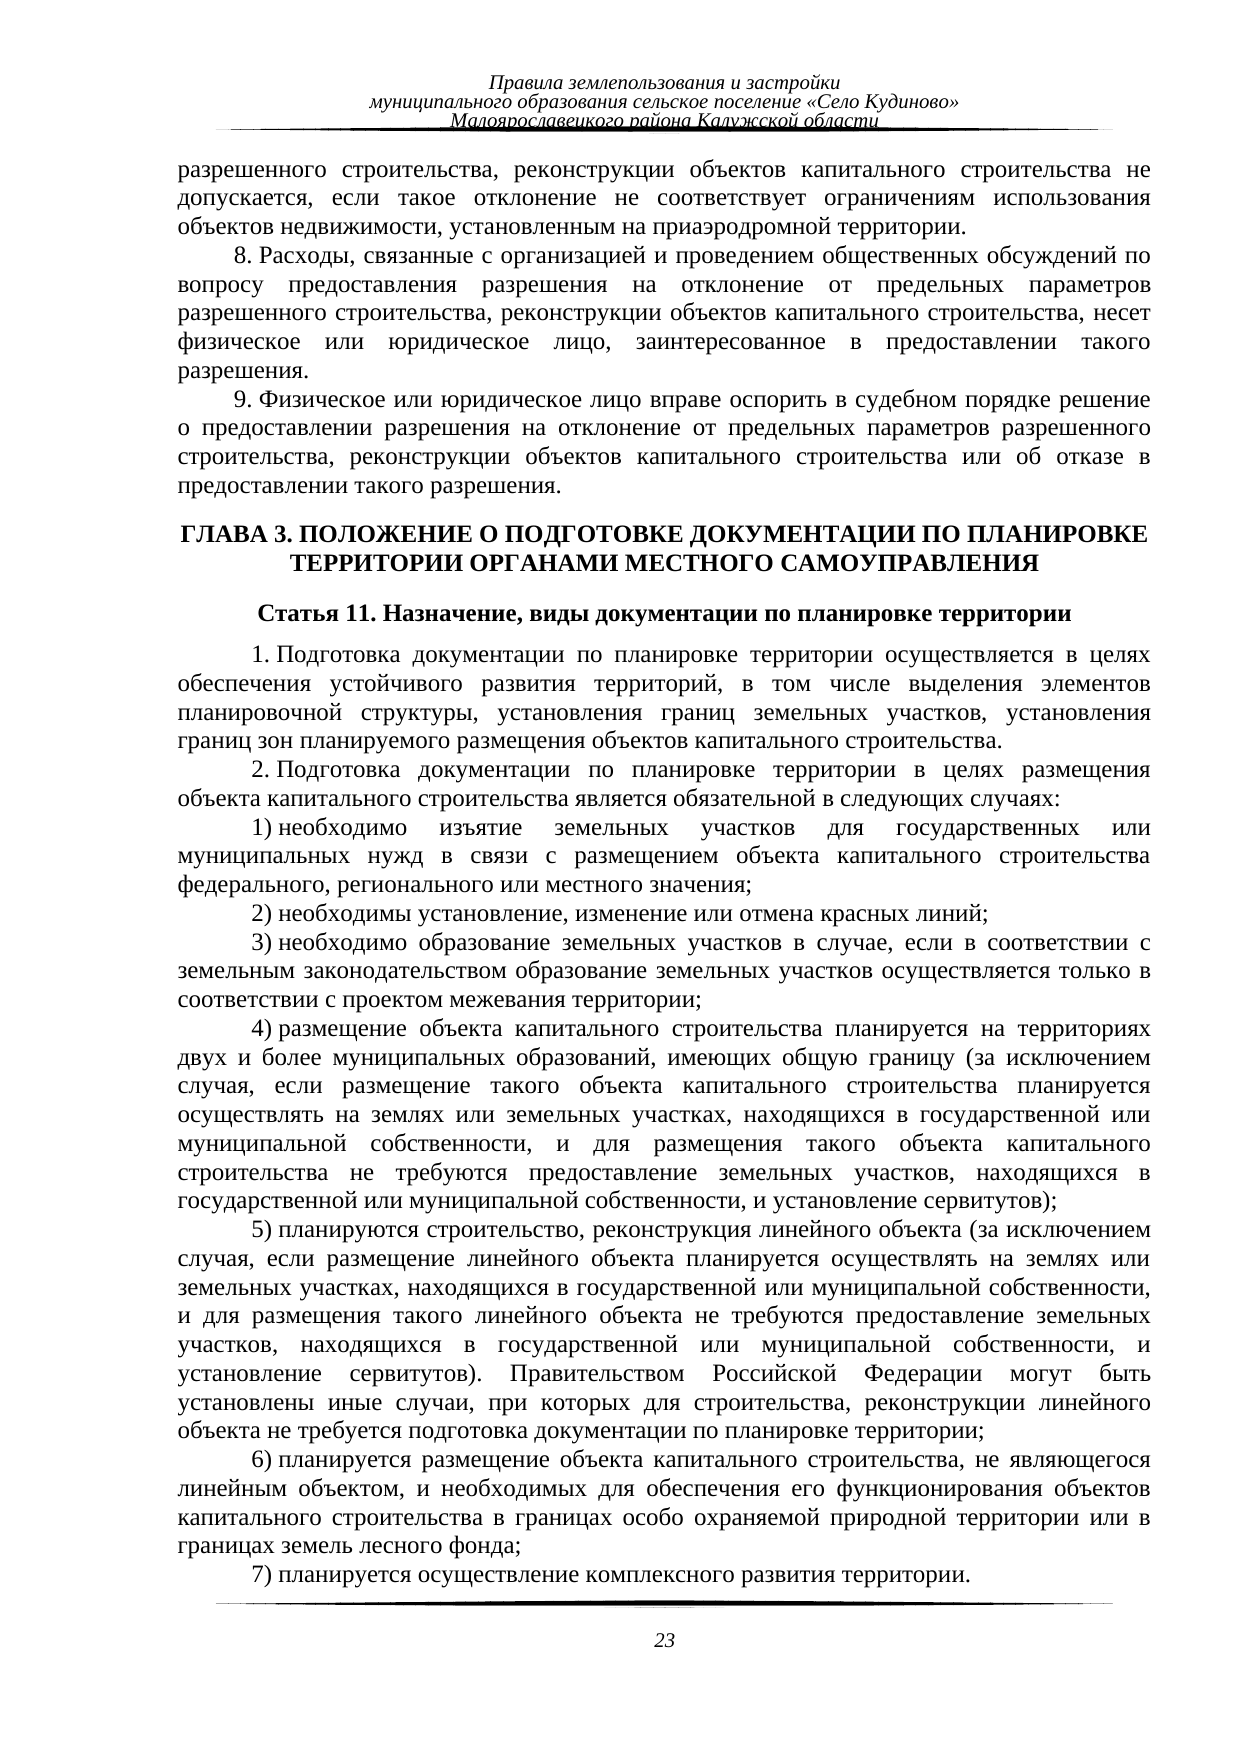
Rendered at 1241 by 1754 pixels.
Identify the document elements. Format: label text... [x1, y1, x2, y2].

text 8. Расходы, связанные с организацией и проведением общественных обсуждений по вопросу предоставления разрешения на отклонение от предельных параметров разрешенного строительства, реконструкции объектов капитального строительства, несет физическое или юридическое лицо, заинтересованное в предоставлении такого разрешения. [177, 240, 1152, 384]
text 2) необходимы установление, изменение или отмена красных линий; [177, 898, 1152, 927]
text 2. Подготовка документации по планировке территории в целях размещения объекта капитального строительства является обязательной в следующих случаях: [177, 754, 1152, 812]
text 6) планируется размещение объекта капитального строительства, не являющегося линейным объектом, и необходимых для обеспечения его функционирования объектов капитального строительства в границах особо охраняемой природной территории или в границах земель лесного фонда; [177, 1444, 1152, 1559]
text 7) планируется осуществление комплексного развития территории. [177, 1559, 1152, 1588]
text 1. Подготовка документации по планировке территории осуществляется в целях обеспечения устойчивого развития территорий, в том числе выделения элементов планировочной структуры, установления границ земельных участков, установления границ зон планируемого размещения объектов капитального строительства. [177, 639, 1152, 754]
subtitle Статья 11. Назначение, виды документации по планировке территории [177, 598, 1152, 627]
subtitle Глава 3. Положение о подготовке документации по планировке территории органами местного самоуправления [177, 519, 1152, 577]
text 4) размещение объекта капитального строительства планируется на территориях двух и более муниципальных образований, имеющих общую границу (за исключением случая, если размещение такого объекта капитального строительства планируется осуществлять на землях или земельных участках, находящихся в государственной или муниципальной собственности, и для размещения такого объекта капитального строительства не требуются предоставление земельных участков, находящихся в государственной или муниципальной собственности, и установление сервитутов); [177, 1013, 1152, 1214]
picture [215, 125, 1113, 134]
picture [215, 1600, 1113, 1608]
text 5) планируются строительство, реконструкция линейного объекта (за исключением случая, если размещение линейного объекта планируется осуществлять на землях или земельных участках, находящихся в государственной или муниципальной собственности, и для размещения такого линейного объекта не требуются предоставление земельных участков, находящихся в государственной или муниципальной собственности, и установление сервитутов). Правительством Российской Федерации могут быть установлены иные случаи, при которых для строительства, реконструкции линейного объекта не требуется подготовка документации по планировке территории; [177, 1214, 1152, 1444]
text 3) необходимо образование земельных участков в случае, если в соответствии с земельным законодательством образование земельных участков осуществляется только в соответствии с проектом межевания территории; [177, 927, 1152, 1013]
text 9. Физическое или юридическое лицо вправе оспорить в судебном порядке решение о предоставлении разрешения на отклонение от предельных параметров разрешенного строительства, реконструкции объектов капитального строительства или об отказе в предоставлении такого разрешения. [177, 384, 1152, 499]
text 1) необходимо изъятие земельных участков для государственных или муниципальных нужд в связи с размещением объекта капитального строительства федерального, регионального или местного значения; [177, 812, 1152, 898]
